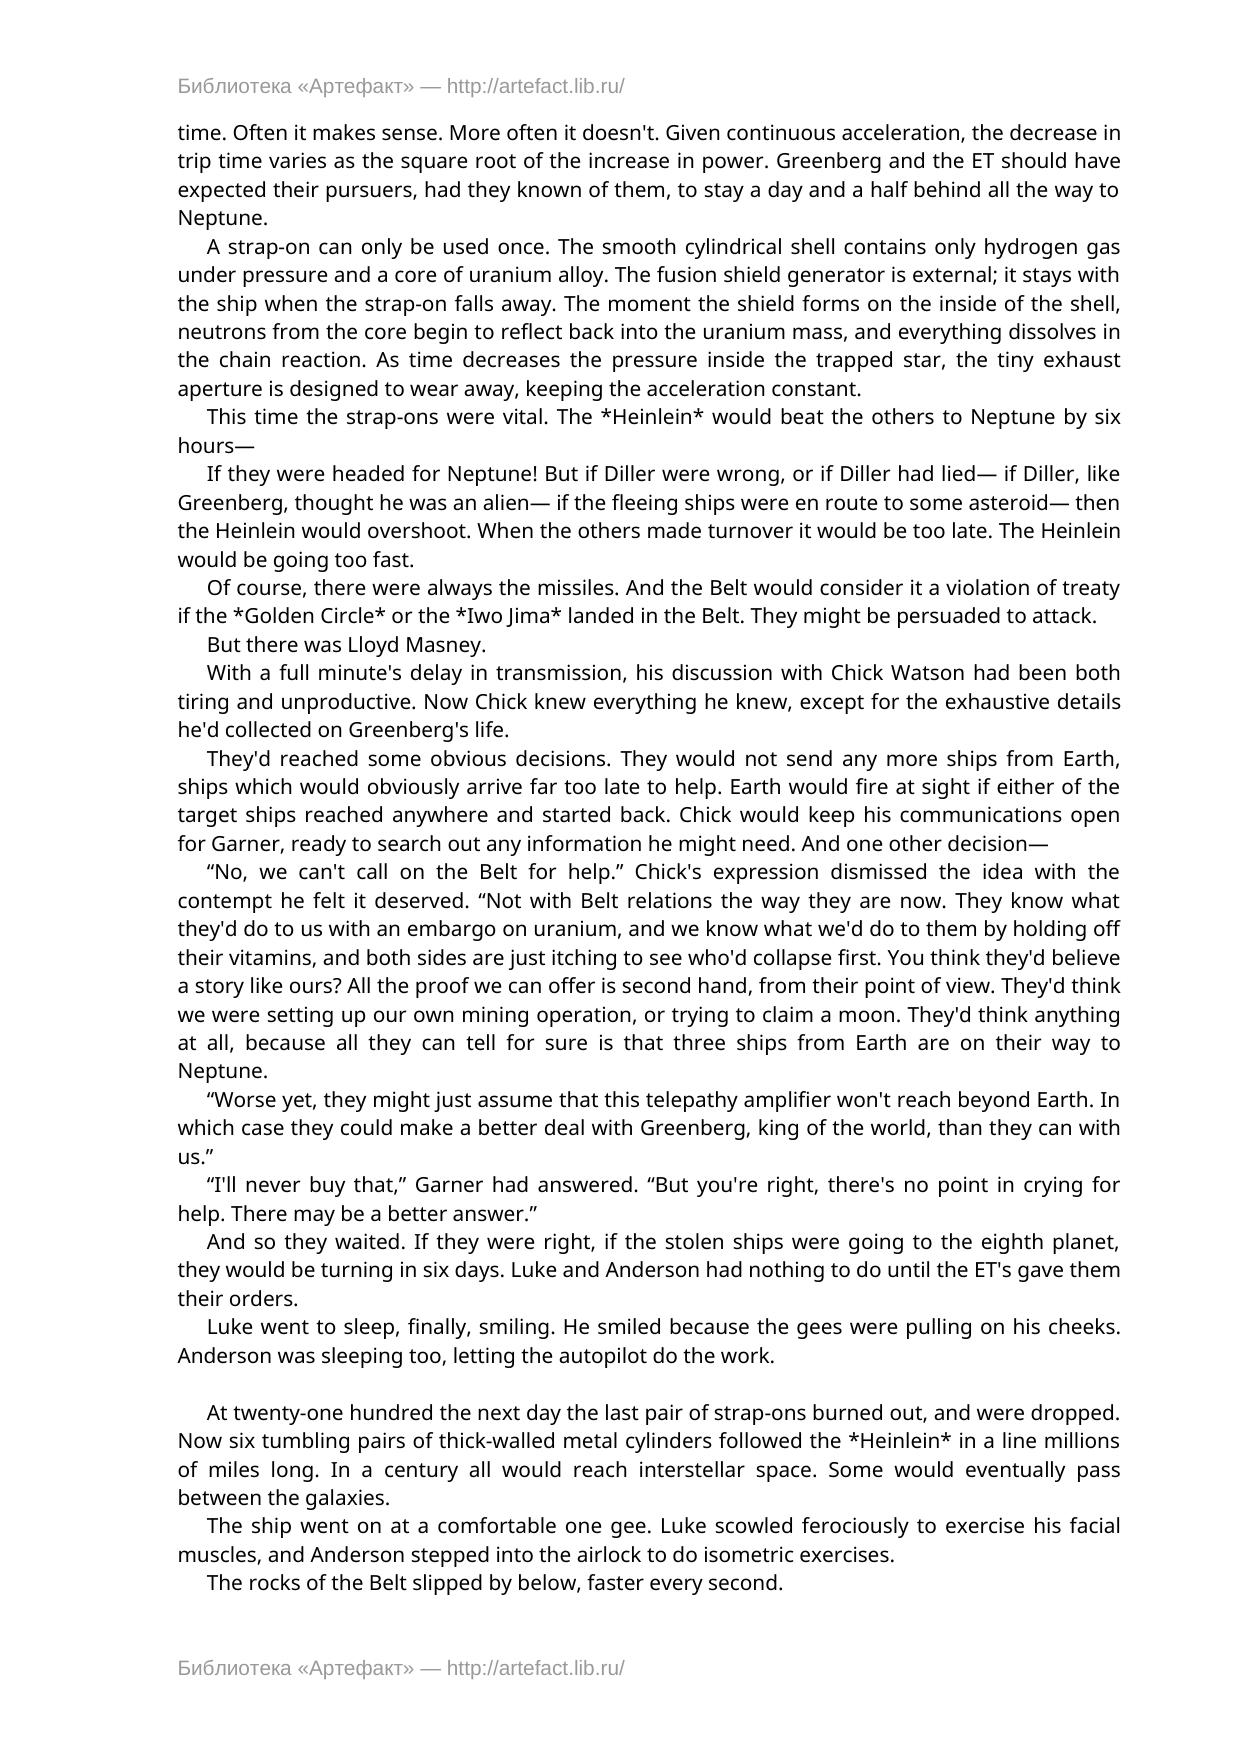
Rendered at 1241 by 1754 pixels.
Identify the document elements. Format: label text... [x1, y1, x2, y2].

text “Worse yet, they might just assume that this telepathy amplifier won't reach beyond Earth. In which case they could make a better deal with Greenberg, king of the world, than they can with us.” [177, 1085, 1122, 1170]
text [177, 118, 1122, 232]
text A strap-on can only be used once. The smooth cylindrical shell contains only hydrogen gas under pressure and a core of uranium alloy. The fusion shield generator is external; it stays with the ship when the strap-on falls away. The moment the shield forms on the inside of the shell, neutrons from the core begin to reflect back into the uranium mass, and everything dissolves in the chain reaction. As time decreases the pressure inside the trapped star, the tiny exhaust aperture is designed to wear away, keeping the acceleration constant. [177, 232, 1122, 402]
text If they were headed for Neptune! But if Diller were wrong, or if Diller had lied— if Diller, like Greenberg, thought he was an alien— if the fleeing ships were en route to some asteroid— then the Heinlein would overshoot. When the others made turnover it would be too late. The Heinlein would be going too fast. [177, 459, 1122, 573]
text “No, we can't call on the Belt for help.” Chick's expression dismissed the idea with the contempt he felt it deserved. “Not with Belt relations the way they are now. They know what they'd do to us with an embargo on uranium, and we know what we'd do to them by holding off their vitamins, and both sides are just itching to see who'd collapse first. You think they'd believe a story like ours? All the proof we can offer is second hand, from their point of view. They'd think we were setting up our own mining operation, or trying to claim a moon. They'd think anything at all, because all they can tell for sure is that three ships from Earth are on their way to Neptune. [177, 857, 1122, 1085]
text They'd reached some obvious decisions. They would not send any more ships from Earth, ships which would obviously arrive far too late to help. Earth would fire at sight if either of the target ships reached anywhere and started back. Chick would keep his communications open for Garner, ready to search out any information he might need. And one other decision— [177, 744, 1122, 857]
text Luke went to sleep, finally, smiling. He smiled because the gees were pulling on his cheeks. Anderson was sleeping too, letting the autopilot do the work. [177, 1312, 1122, 1369]
text The ship went on at a comfortable one gee. Luke scowled ferociously to exercise his facial muscles, and Anderson stepped into the airlock to do isometric exercises. [177, 1512, 1122, 1568]
text At twenty-one hundred the next day the last pair of strap-ons burned out, and were dropped. Now six tumbling pairs of thick-walled metal cylinders followed the *Heinlein* in a line millions of miles long. In a century all would reach interstellar space. Some would eventually pass between the galaxies. [177, 1398, 1122, 1512]
text With a full minute's delay in transmission, his discussion with Chick Watson had been both tiring and unproductive. Now Chick knew everything he knew, except for the exhaustive details he'd collected on Greenberg's life. [177, 658, 1122, 744]
text But there was Lloyd Masney. [177, 630, 1122, 658]
text “I'll never buy that,” Garner had answered. “But you're right, there's no point in crying for help. There may be a better answer.” [177, 1170, 1122, 1227]
text This time the strap-ons were vital. The *Heinlein* would beat the others to Neptune by six hours— [177, 402, 1122, 459]
text Of course, there were always the missiles. And the Belt would consider it a violation of treaty if the *Golden Circle* or the *Iwo Jima* landed in the Belt. They might be persuaded to attack. [177, 573, 1122, 630]
text The rocks of the Belt slipped by below, faster every second. [177, 1568, 1122, 1597]
text And so they waited. If they were right, if the stolen ships were going to the eighth planet, they would be turning in six days. Luke and Anderson had nothing to do until the ET's gave them their orders. [177, 1227, 1122, 1312]
